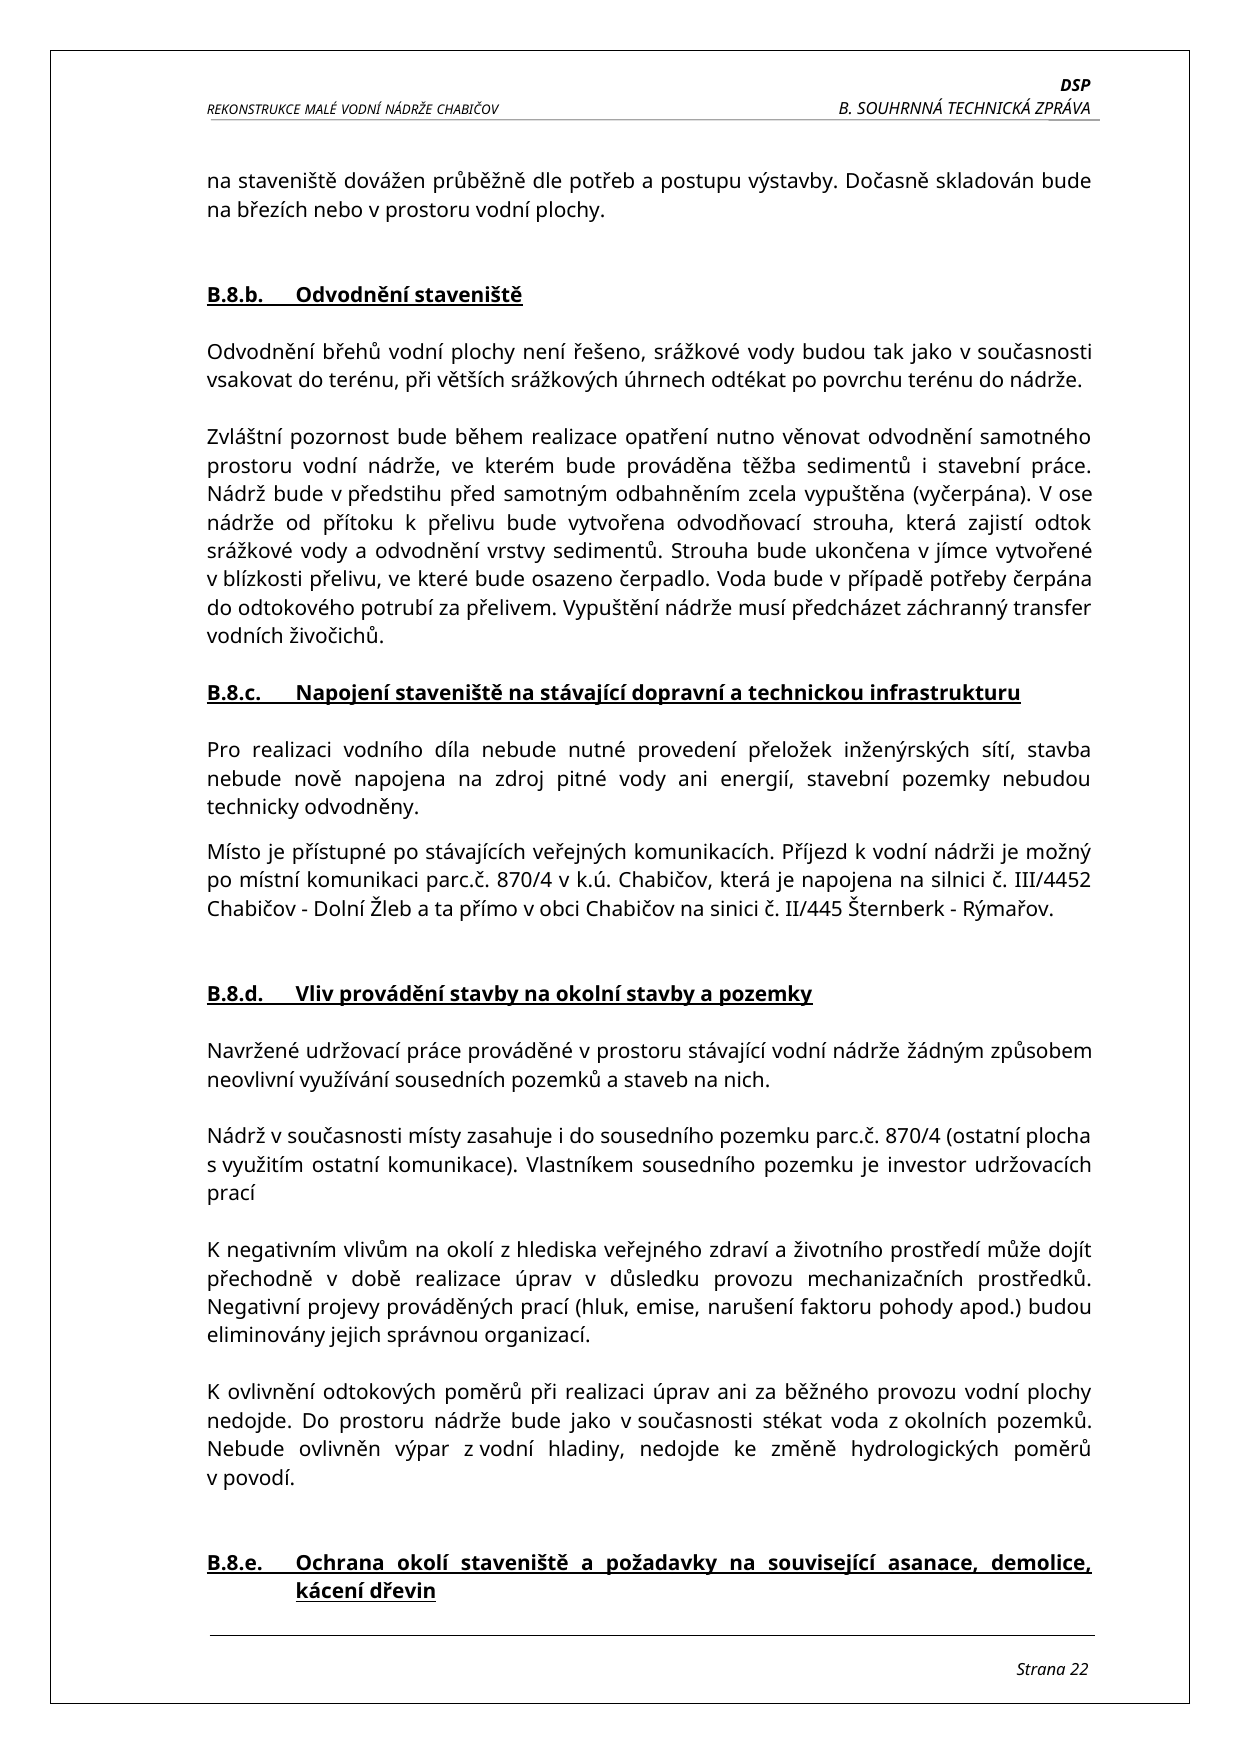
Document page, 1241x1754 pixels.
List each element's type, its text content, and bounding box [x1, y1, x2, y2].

text K negativním vlivům na okolí z hlediska veřejného zdraví a životního prostředí může dojít přechodně v době realizace úprav v důsledku provozu mechanizačních prostředků. Negativní projevy prováděných prací (hluk, emise, narušení faktoru pohody apod.) budou eliminovány jejich správnou organizací. [207, 1235, 1093, 1349]
text B.8.d. Vliv provádění stavby na okolní stavby a pozemky [207, 979, 1093, 1008]
text B.8.e. Ochrana okolí staveniště a požadavky na související asanace, demolice, kácení dřevin [207, 1548, 1093, 1605]
text Nádrž v současnosti místy zasahuje i do sousedního pozemku parc.č. 870/4 (ostatní plocha s využitím ostatní komunikace). Vlastníkem sousedního pozemku je investor udržovacích prací [207, 1122, 1093, 1207]
text Odvodnění břehů vodní plochy není řešeno, srážkové vody budou tak jako v současnosti vsakovat do terénu, při větších srážkových úhrnech odtékat po povrchu terénu do nádrže. [207, 337, 1093, 394]
text Zvláštní pozornost bude během realizace opatření nutno věnovat odvodnění samotného prostoru vodní nádrže, ve kterém bude prováděna těžba sedimentů i stavební práce. Nádrž bude v předstihu před samotným odbahněním zcela vypuštěna (vyčerpána). V ose nádrže od přítoku k přelivu bude vytvořena odvodňovací strouha, která zajistí odtok srážkové vody a odvodnění vrstvy sedimentů. Strouha bude ukončena v jímce vytvořené v blízkosti přelivu, ve které bude osazeno čerpadlo. Voda bude v případě potřeby čerpána do odtokového potrubí za přelivem. Vypuštění nádrže musí předcházet záchranný transfer vodních živočichů. [207, 422, 1093, 650]
text K ovlivnění odtokových poměrů při realizaci úprav ani za běžného provozu vodní plochy nedojde. Do prostoru nádrže bude jako v současnosti stékat voda z okolních pozemků. Nebude ovlivněn výpar z vodní hladiny, nedojde ke změně hydrologických poměrů v povodí. [207, 1377, 1093, 1491]
text B.8.b. Odvodnění staveniště [207, 280, 1093, 309]
text Navržené udržovací práce prováděné v prostoru stávající vodní nádrže žádným způsobem neovlivní využívání sousedních pozemků a staveb na nich. [207, 1036, 1093, 1093]
text Místo je přístupné po stávajících veřejných komunikacích. Příjezd k vodní nádrži je možný po místní komunikaci parc.č. 870/4 v k.ú. Chabičov, která je napojena na silnici č. III/4452 Chabičov - Dolní Žleb a ta přímo v obci Chabičov na sinici č. II/445 Šternberk - Rýmařov. [207, 837, 1093, 922]
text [207, 166, 1093, 223]
text B.8.c. Napojení staveniště na stávající dopravní a technickou infrastrukturu [207, 678, 1093, 707]
text Pro realizaci vodního díla nebude nutné provedení přeložek inženýrských sítí, stavba nebude nově napojena na zdroj pitné vody ani energií, stavební pozemky nebudou technicky odvodněny. [207, 735, 1093, 821]
